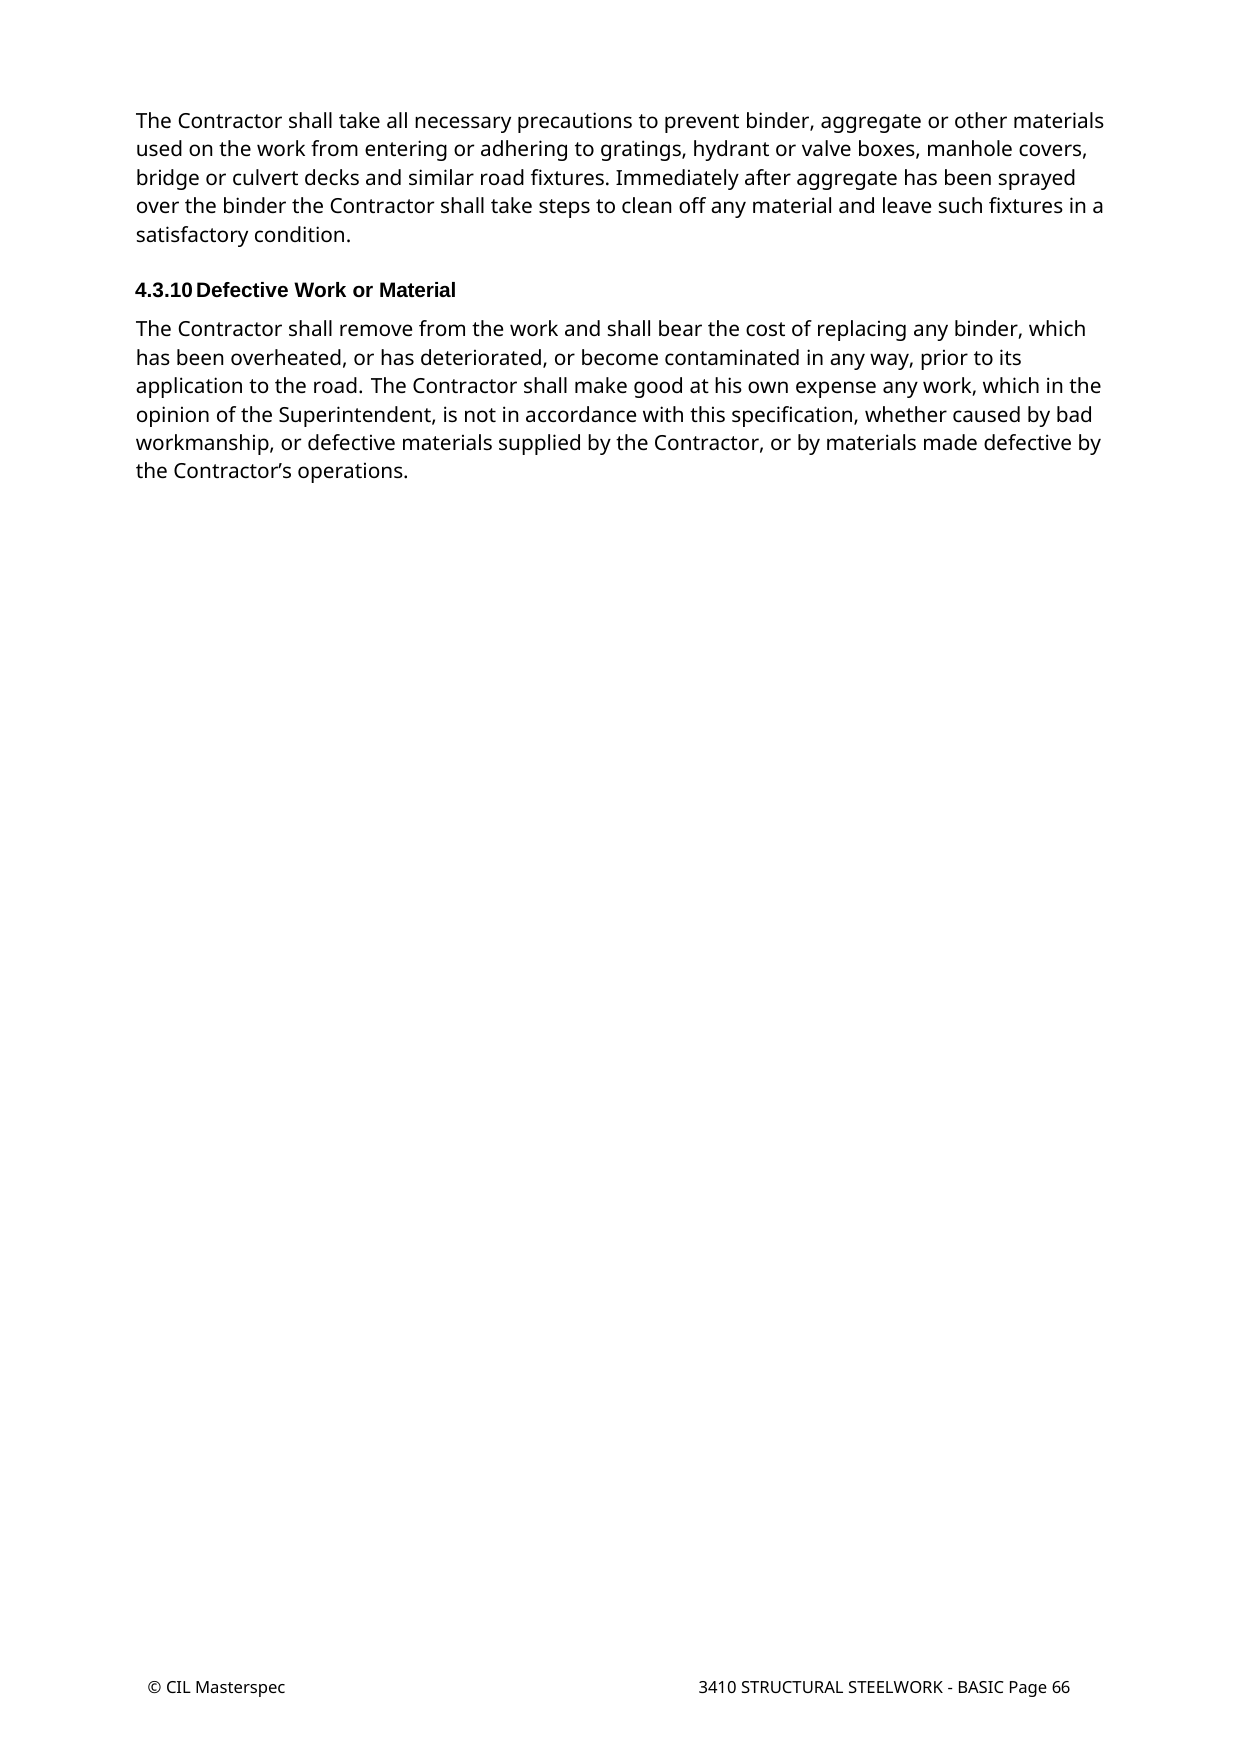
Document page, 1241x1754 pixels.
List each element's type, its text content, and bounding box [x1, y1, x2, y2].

subtitle Defective Work or Material [135, 277, 1123, 301]
text The Contractor shall remove from the work and shall bear the cost of replacing any binder, which has been overheated, or has deteriorated, or become contaminated in any way, prior to its application to the road. The Contractor shall make good at his own expense any work, which in the opinion of the Superintendent, is not in accordance with this specification, whether caused by bad workmanship, or defective materials supplied by the Contractor, or by materials made defective by the Contractor’s operations. [136, 314, 1123, 485]
text The Contractor shall take all necessary precautions to prevent binder, aggregate or other materials used on the work from entering or adhering to gratings, hydrant or valve boxes, manhole covers, bridge or culvert decks and similar road fixtures. Immediately after aggregate has been sprayed over the binder the Contractor shall take steps to clean off any material and leave such fixtures in a satisfactory condition. [136, 106, 1110, 248]
